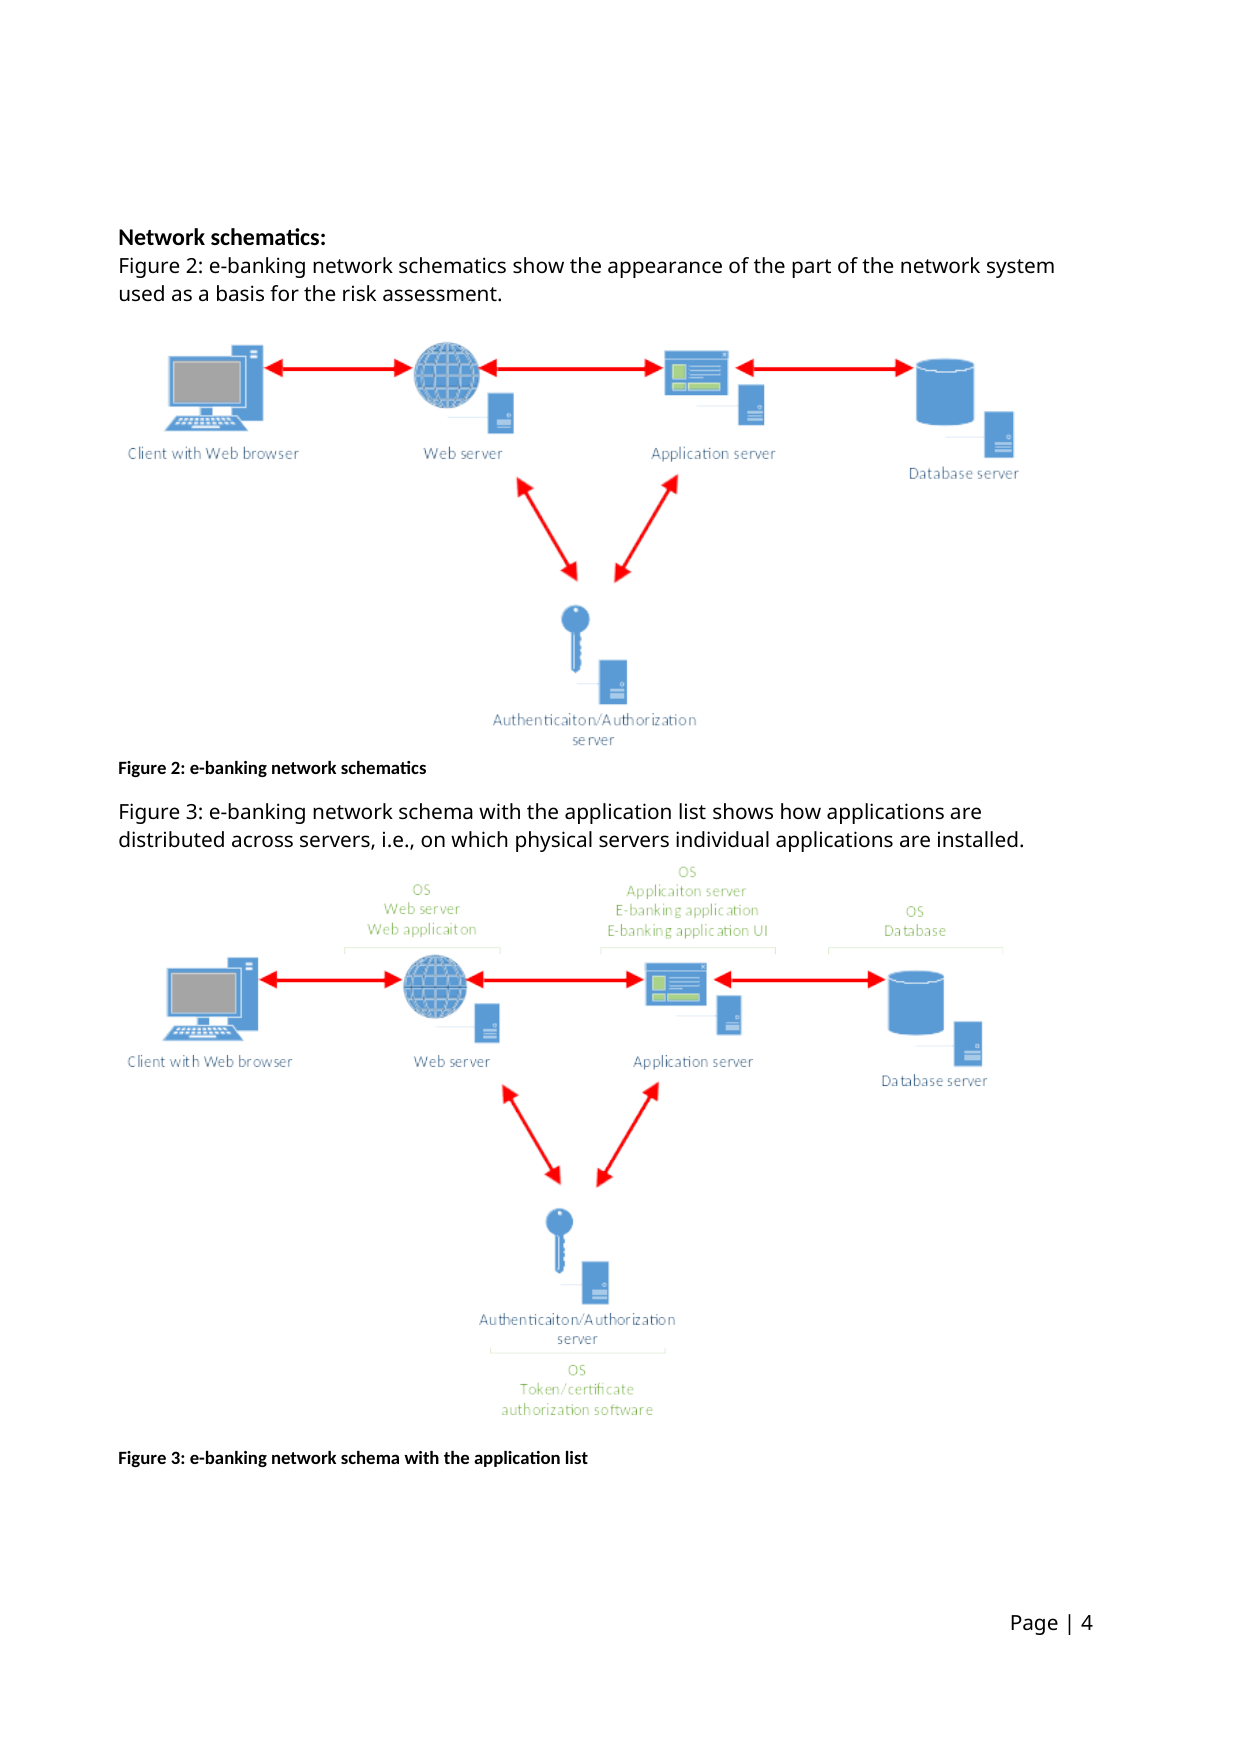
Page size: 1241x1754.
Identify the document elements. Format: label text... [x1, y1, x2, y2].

text Figure 2: e-banking network schematics show the appearance of the part of the network system used as a basis for the risk assessment. [118, 251, 1092, 308]
text Figure 3: e-banking network schema with the application list shows how applications are distributed across servers, i.e., on which physical servers individual applications are installed. [118, 797, 1092, 854]
text Figure 2: e-banking network schematics [118, 756, 1092, 779]
text Figure 3: e-banking network schema with the application list [118, 1447, 1092, 1469]
text Network schematics: [118, 222, 1092, 251]
